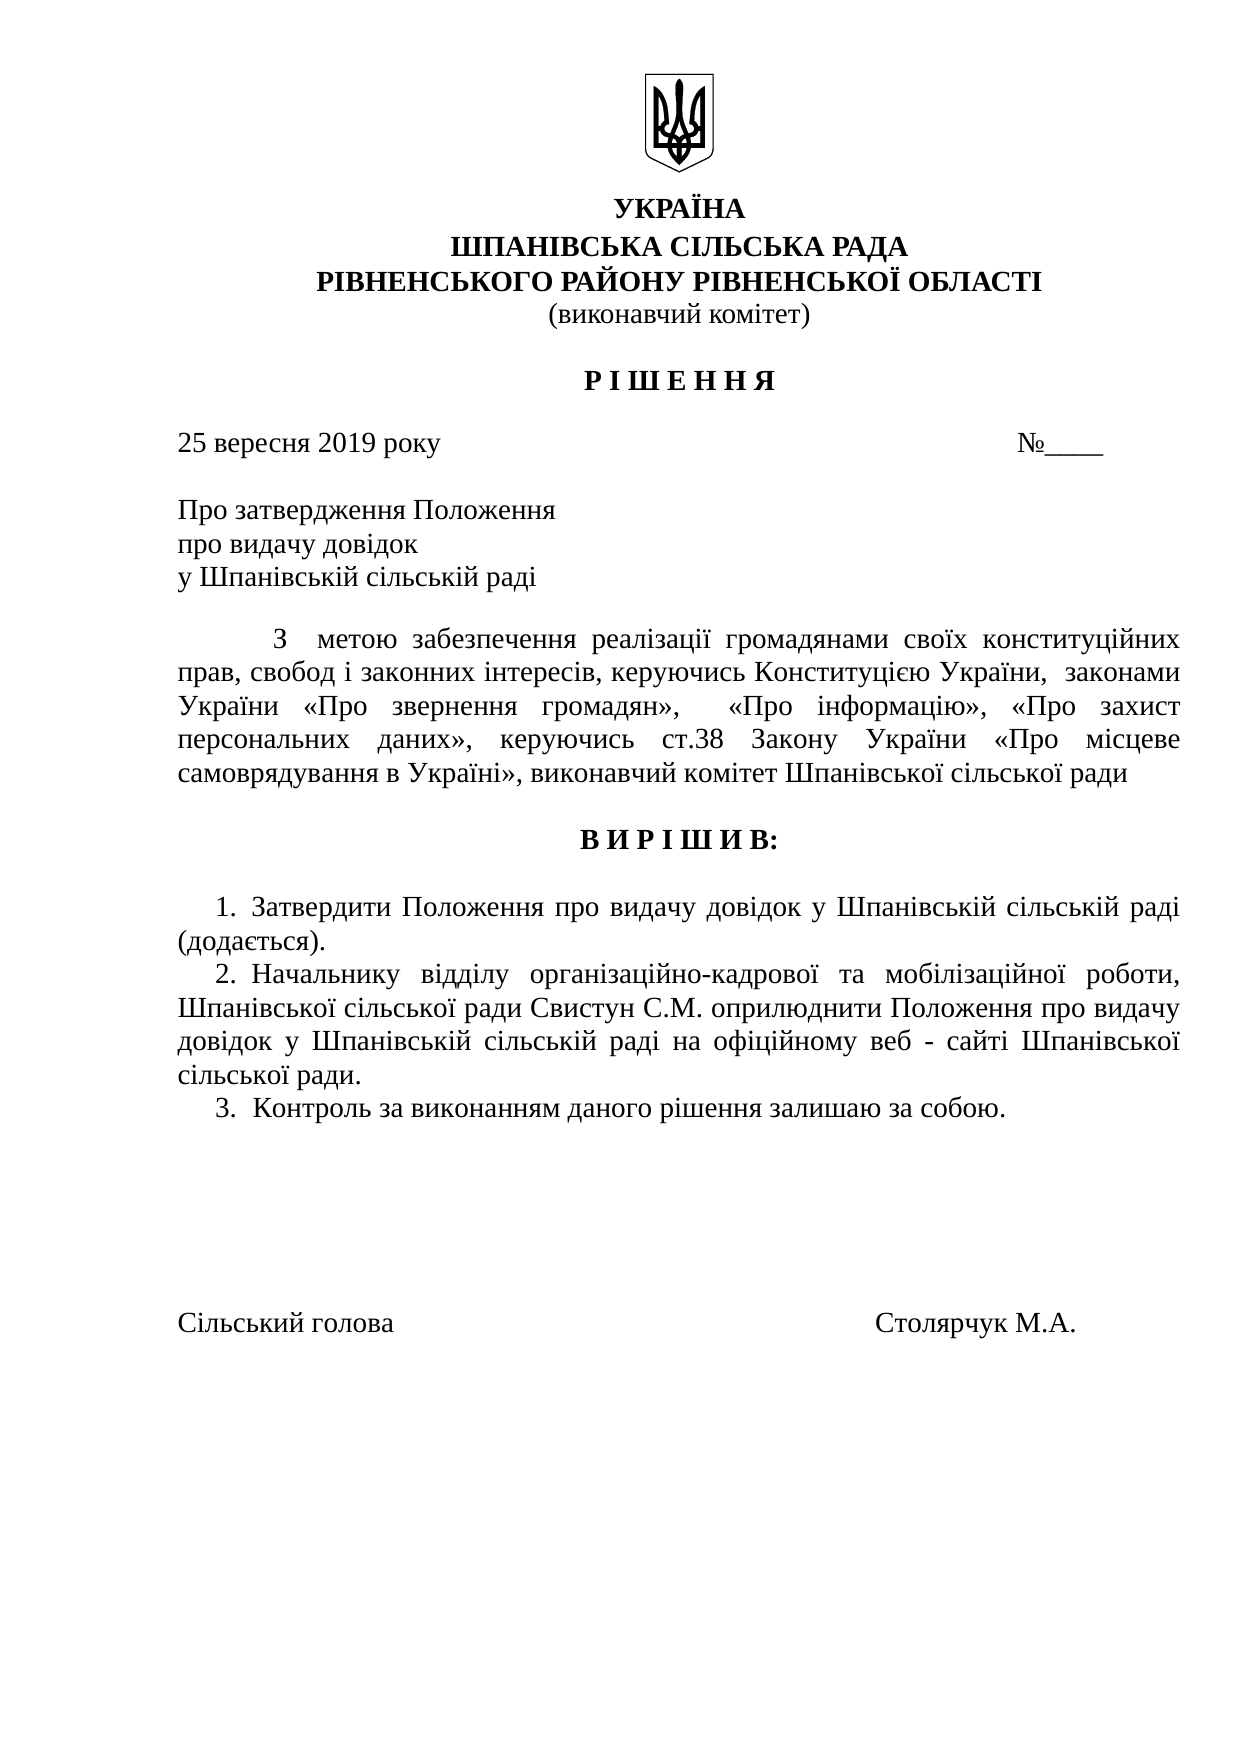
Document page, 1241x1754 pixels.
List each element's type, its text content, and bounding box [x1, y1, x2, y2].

text про видачу довідок [177, 526, 1181, 559]
text В И Р І Ш И В: [177, 822, 1181, 856]
list Начальнику відділу організаційно-кадрової та мобілізаційної роботи, Шпанівської сільської ради Свистун С.М. оприлюднити Положення про видачу довідок у Шпанівській сільській раді на офіційному веб - сайті Шпанівської сільської ради. [177, 956, 1181, 1091]
text З метою забезпечення реалізації громадянами своїх конституційних прав, свобод і законних інтересів, керуючись Конституцією України, законами України «Про звернення громадян», «Про інформацію», «Про захист персональних даних», керуючись ст.38 Закону України «Про місцеве самоврядування в Україні», виконавчий комітет Шпанівської сільської ради [177, 621, 1181, 789]
text 25 вересня 2019 року №____ [177, 425, 1181, 459]
text у Шпанівській сільській раді [177, 559, 1181, 593]
text (виконавчий комітет) [177, 296, 1181, 329]
text РІВНЕНСЬКОГО РАЙОНУ РІВНЕНСЬКОЇ ОБЛАСТІ [177, 273, 1181, 296]
subtitle ШПАНІВСЬКА сільська рада [886, 238, 1181, 261]
subtitle ШПАНІВСЬКА сільська рада [177, 238, 868, 261]
list Затвердити Положення про видачу довідок у Шпанівській сільській раді (додається). [177, 889, 1181, 956]
text Україна [177, 192, 1181, 225]
list Контроль за виконанням даного рішення залишаю за собою. [215, 1091, 1181, 1124]
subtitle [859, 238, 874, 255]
text Сільський голова Столярчук М.А. [177, 1305, 1181, 1339]
text Р І Ш Е Н Н Я [177, 363, 1181, 397]
text Про затвердження Положення [177, 492, 1181, 526]
